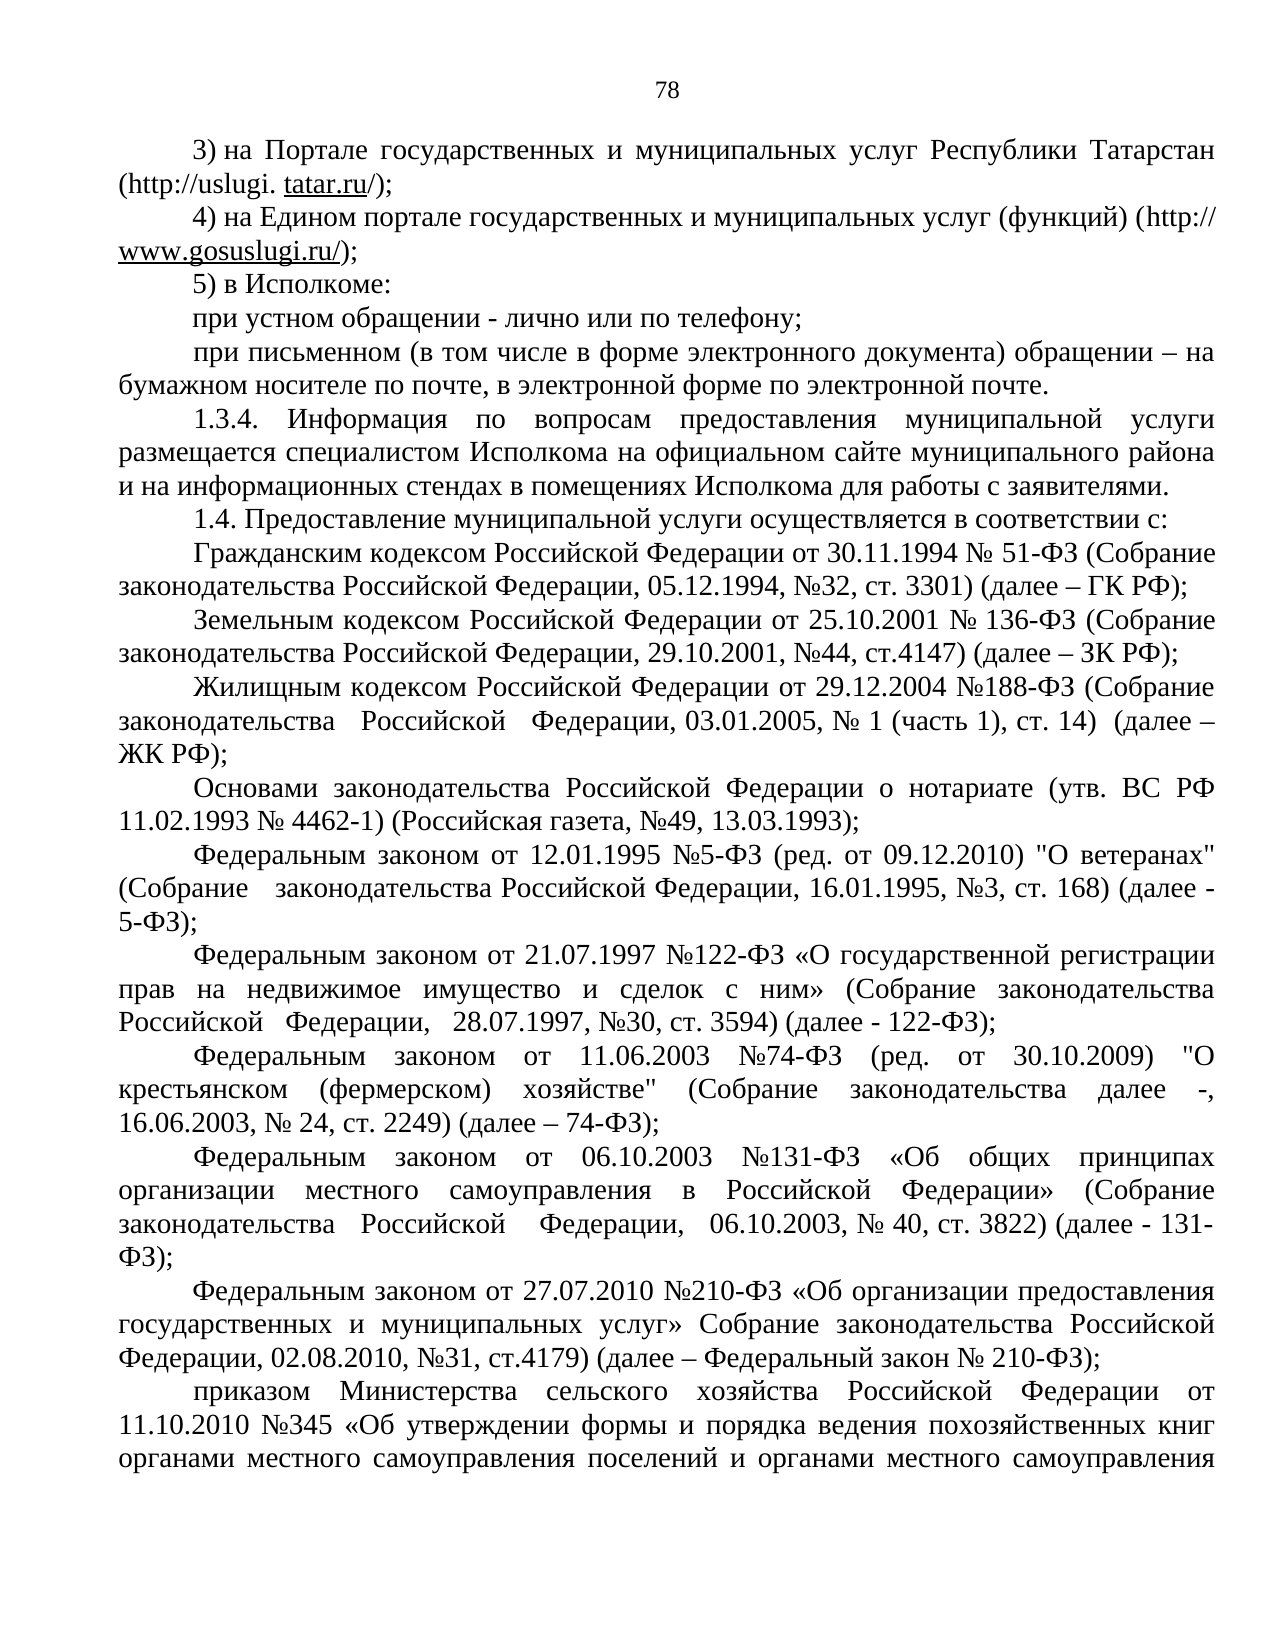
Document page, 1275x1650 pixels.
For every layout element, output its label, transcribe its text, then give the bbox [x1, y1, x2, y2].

text при письменном (в том числе в форме электронного документа) обращении – на бумажном носителе по почте, в электронной форме по электронной почте. [118, 334, 1216, 401]
text Федеральным законом от 12.01.1995 №5-ФЗ (ред. от 09.12.2010) "О ветеранах" (Собрание законодательства Российской Федерации, 16.01.1995, №3, ст. 168) (далее - 5-ФЗ); [118, 837, 1216, 937]
text Федеральным законом от 21.07.1997 №122-ФЗ «О государственной регистрации прав на недвижимое имущество и сделок с ним» (Собрание законодательства Российской Федерации, 28.07.1997, №30, ст. 3594) (далее - 122-ФЗ); [118, 937, 1216, 1038]
text Жилищным кодексом Российской Федерации от 29.12.2004 №188-ФЗ (Собрание законодательства Российской Федерации, 03.01.2005, № 1 (часть 1), ст. 14) (далее – ЖК РФ); [118, 669, 1216, 770]
text 5) в Исполкоме: [118, 267, 1216, 300]
text Федеральным законом от 27.07.2010 №210-ФЗ «Об организации предоставления государственных и муниципальных услуг» Собрание законодательства Российской Федерации, 02.08.2010, №31, ст.4179) (далее – Федеральный закон № 210-ФЗ); [118, 1273, 1216, 1373]
text Федеральным законом от 06.10.2003 №131-ФЗ «Об общих принципах организации местного самоуправления в Российской Федерации» (Собрание законодательства Российской Федерации, 06.10.2003, № 40, ст. 3822) (далее - 131-ФЗ); [118, 1139, 1216, 1273]
text Федеральным законом от 11.06.2003 №74-ФЗ (ред. от 30.10.2009) "О крестьянском (фермерском) хозяйстве" (Собрание законодательства далее -, 16.06.2003, № 24, ст. 2249) (далее – 74-ФЗ); [118, 1038, 1216, 1139]
text Основами законодательства Российской Федерации о нотариате (утв. ВС РФ 11.02.1993 № 4462-1) (Российская газета, №49, 13.03.1993); [118, 770, 1216, 837]
text 1.3.4. Информация по вопросам предоставления муниципальной услуги размещается специалистом Исполкома на официальном сайте муниципального района и на информационных стендах в помещениях Исполкома для работы с заявителями. [118, 401, 1216, 501]
text при устном обращении - лично или по телефону; [118, 300, 1216, 334]
text Гражданским кодексом Российской Федерации от 30.11.1994 № 51-ФЗ (Собрание законодательства Российской Федерации, 05.12.1994, №32, ст. 3301) (далее – ГК РФ); [118, 535, 1216, 602]
text Земельным кодексом Российской Федерации от 25.10.2001 № 136-ФЗ (Собрание законодательства Российской Федерации, 29.10.2001, №44, ст.4147) (далее – ЗК РФ); [118, 602, 1216, 669]
text 4) на Едином портале государственных и муниципальных услуг (функций) (http:// www.gosuslugi.ru/); [118, 199, 1216, 267]
text 1.4. Предоставление муниципальной услуги осуществляется в соответствии с: [118, 501, 1216, 535]
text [118, 1373, 1216, 1474]
text 3) на Портале государственных и муниципальных услуг Республики Татарстан (http://uslugi. tatar.ru/); [118, 132, 1216, 199]
